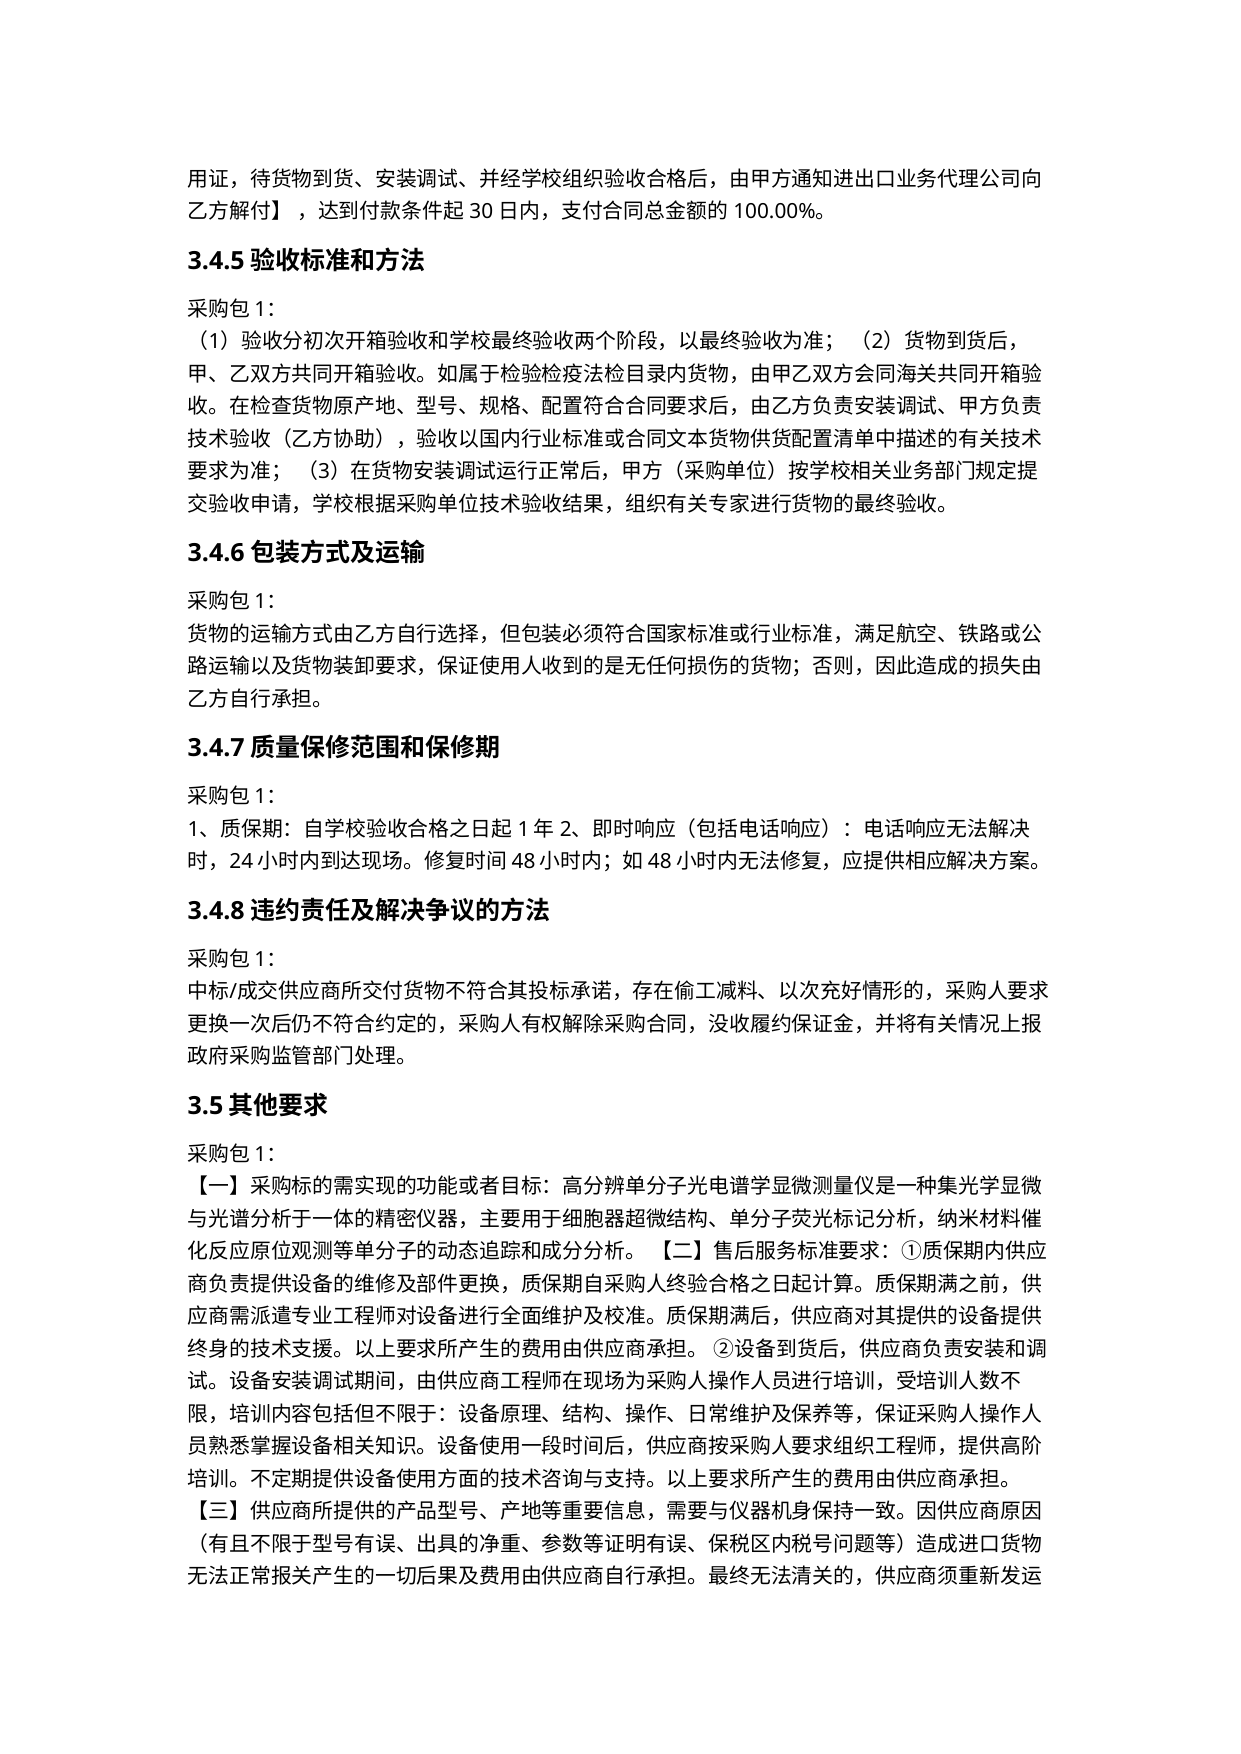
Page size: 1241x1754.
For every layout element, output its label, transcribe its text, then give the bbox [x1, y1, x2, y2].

text 采购包1： [187, 942, 1053, 974]
text 3.4.8违约责任及解决争议的方法 [187, 877, 1053, 942]
text 采购包1： [187, 292, 1053, 324]
text 3.4.7质量保修范围和保修期 [187, 714, 1053, 779]
text 采购包1： [187, 1137, 1053, 1169]
text 采购包1： [187, 779, 1053, 812]
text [187, 162, 1053, 227]
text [187, 1169, 1053, 1592]
text 采购包1： [187, 584, 1053, 617]
text 3.4.6包装方式及运输 [187, 519, 1053, 584]
text 货物的运输方式由乙方自行选择，但包装必须符合国家标准或行业标准，满足航空、铁路或公路运输以及货物装卸要求，保证使用人收到的是无任何损伤的货物；否则，因此造成的损失由乙方自行承担。 [187, 617, 1053, 714]
text 1、质保期：自学校验收合格之日起 1年 2、即时响应（包括电话响应）：电话响应无法解决时，24小时内到达现场。修复时间48小时内；如48小时内无法修复，应提供相应解决方案。 [187, 812, 1053, 877]
text （1）验收分初次开箱验收和学校最终验收两个阶段，以最终验收为准； （2）货物到货后，甲、乙双方共同开箱验收。如属于检验检疫法检目录内货物，由甲乙双方会同海关共同开箱验收。在检查货物原产地、型号、规格、配置符合合同要求后，由乙方负责安装调试、甲方负责技术验收（乙方协助），验收以国内行业标准或合同文本货物供货配置清单中描述的有关技术要求为准； （3）在货物安装调试运行正常后，甲方（采购单位）按学校相关业务部门规定提交验收申请，学校根据采购单位技术验收结果，组织有关专家进行货物的最终验收。 [187, 324, 1053, 519]
text 3.5其他要求 [187, 1072, 1053, 1137]
text 3.4.5验收标准和方法 [187, 227, 1053, 292]
text 中标/成交供应商所交付货物不符合其投标承诺，存在偷工减料、以次充好情形的，采购人要求更换一次后仍不符合约定的，采购人有权解除采购合同，没收履约保证金，并将有关情况上报政府采购监管部门处理。 [187, 974, 1053, 1072]
